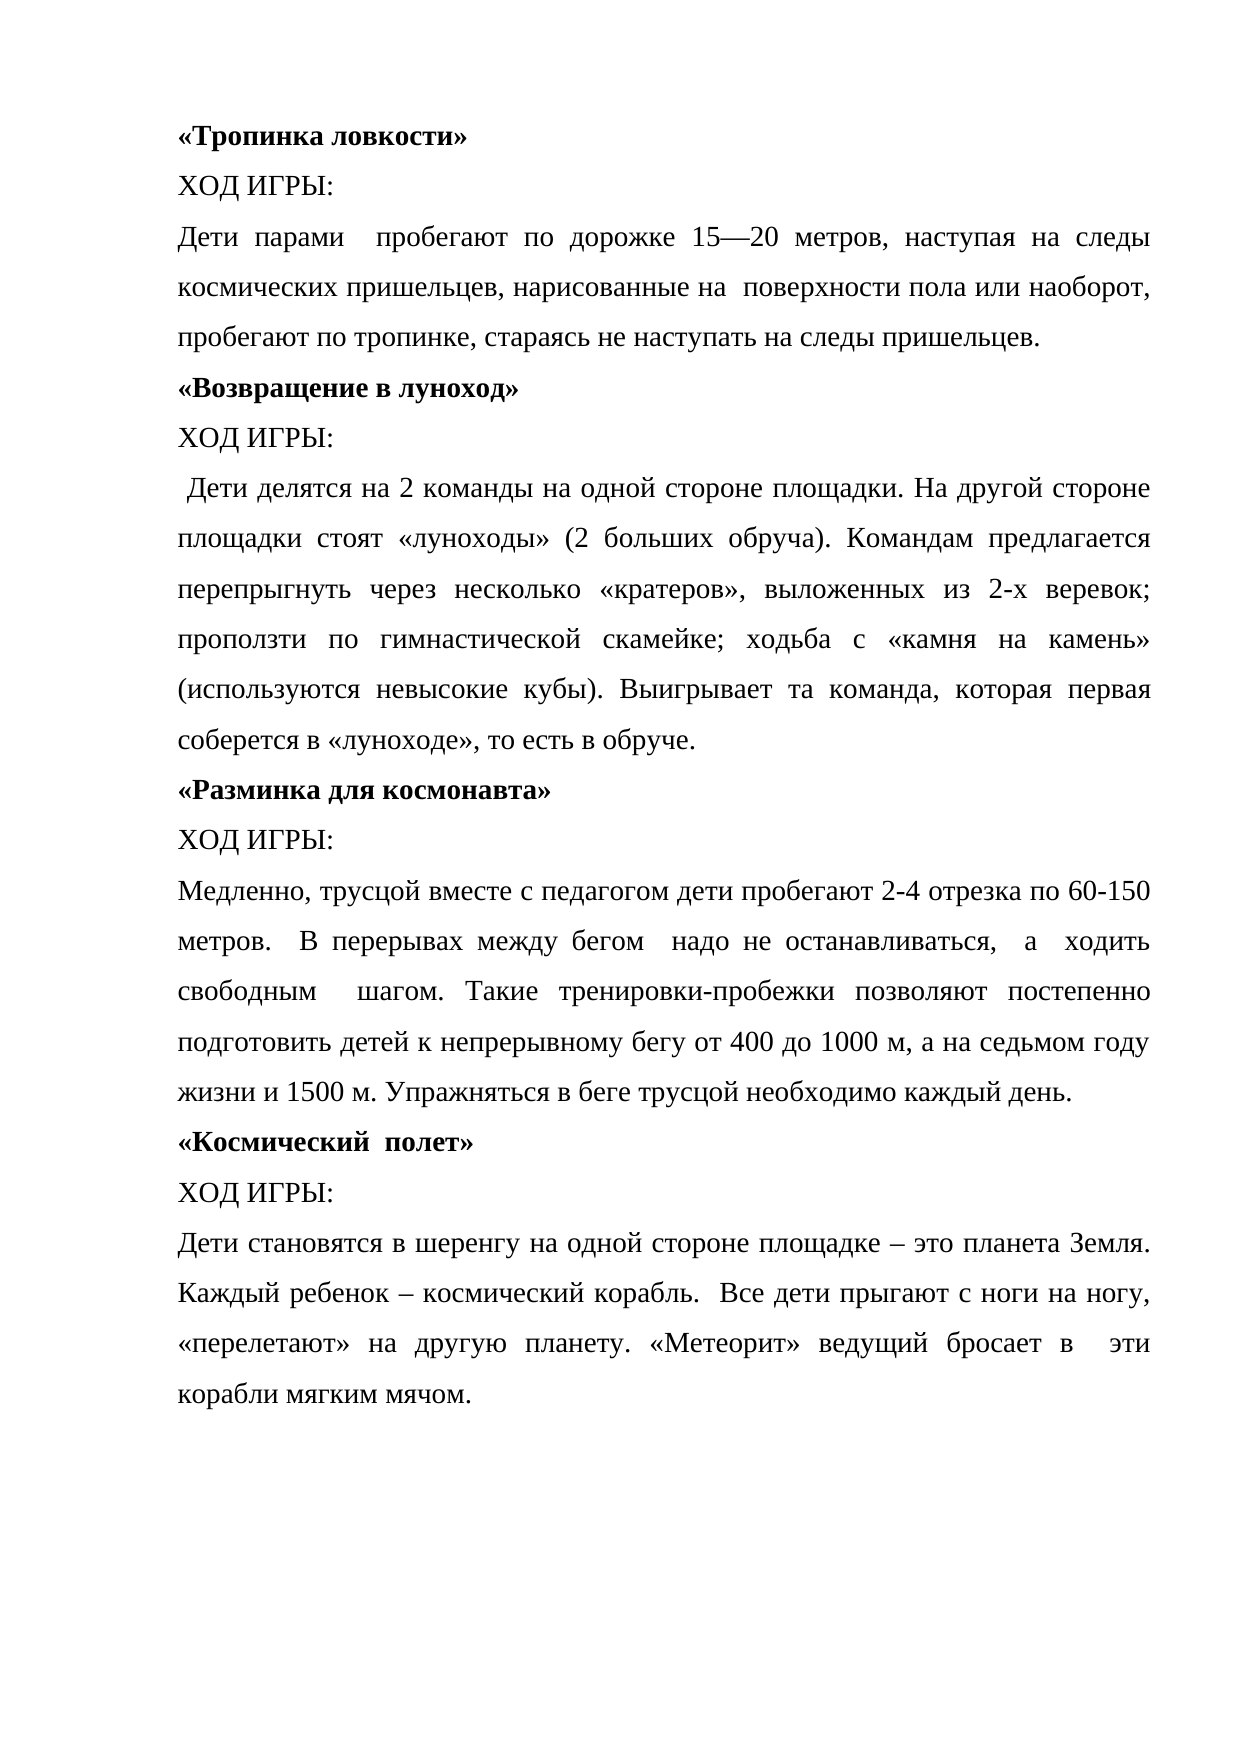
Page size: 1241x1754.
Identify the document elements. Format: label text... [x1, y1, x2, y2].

text «Тропинка ловкости» [177, 118, 1152, 152]
text Дети становятся в шеренгу на одной стороне площадке – это планета Земля. Каждый ребенок – космический корабль. Все дети прыгают с ноги на ногу, «перелетают» на другую планету. «Метеорит» ведущий бросает в эти корабли мягким мячом. [177, 1225, 1152, 1409]
text «Возвращение в луноход» [177, 370, 1152, 403]
text «Разминка для космонавта» [177, 772, 1152, 806]
text ХОД ИГРЫ: [177, 168, 1152, 202]
text ХОД ИГРЫ: [177, 822, 1152, 856]
text Дети парами пробегают по дорожке 15—20 метров, наступая на следы космических пришельцев, нарисованные на поверхности пола или наоборот, пробегают по тропинке, стараясь не наступать на следы пришельцев. [177, 219, 1152, 353]
text ХОД ИГРЫ: [177, 420, 1152, 453]
text «Космический полет» [177, 1124, 1152, 1158]
text Медленно, трусцой вместе с педагогом дети пробегают 2-4 отрезка по 60-150 метров. В перерывах между бегом надо не останавливаться, а ходить свободным шагом. Такие тренировки-пробежки позволяют постепенно подготовить детей к непрерывному бегу от 400 до 1000 м, а на седьмом году жизни и 1500 м. Упражняться в беге трусцой необходимо каждый день. [177, 873, 1152, 1108]
text Дети делятся на 2 команды на одной стороне площадки. На другой стороне площадки стоят «луноходы» (2 больших обруча). Командам предлагается перепрыгнуть через несколько «кратеров», выложенных из 2-х веревок; проползти по гимнастической скамейке; ходьба с «камня на камень» (используются невысокие кубы). Выигрывает та команда, которая первая соберется в «луноходе», то есть в обруче. [177, 470, 1152, 755]
text ХОД ИГРЫ: [177, 1175, 1152, 1208]
